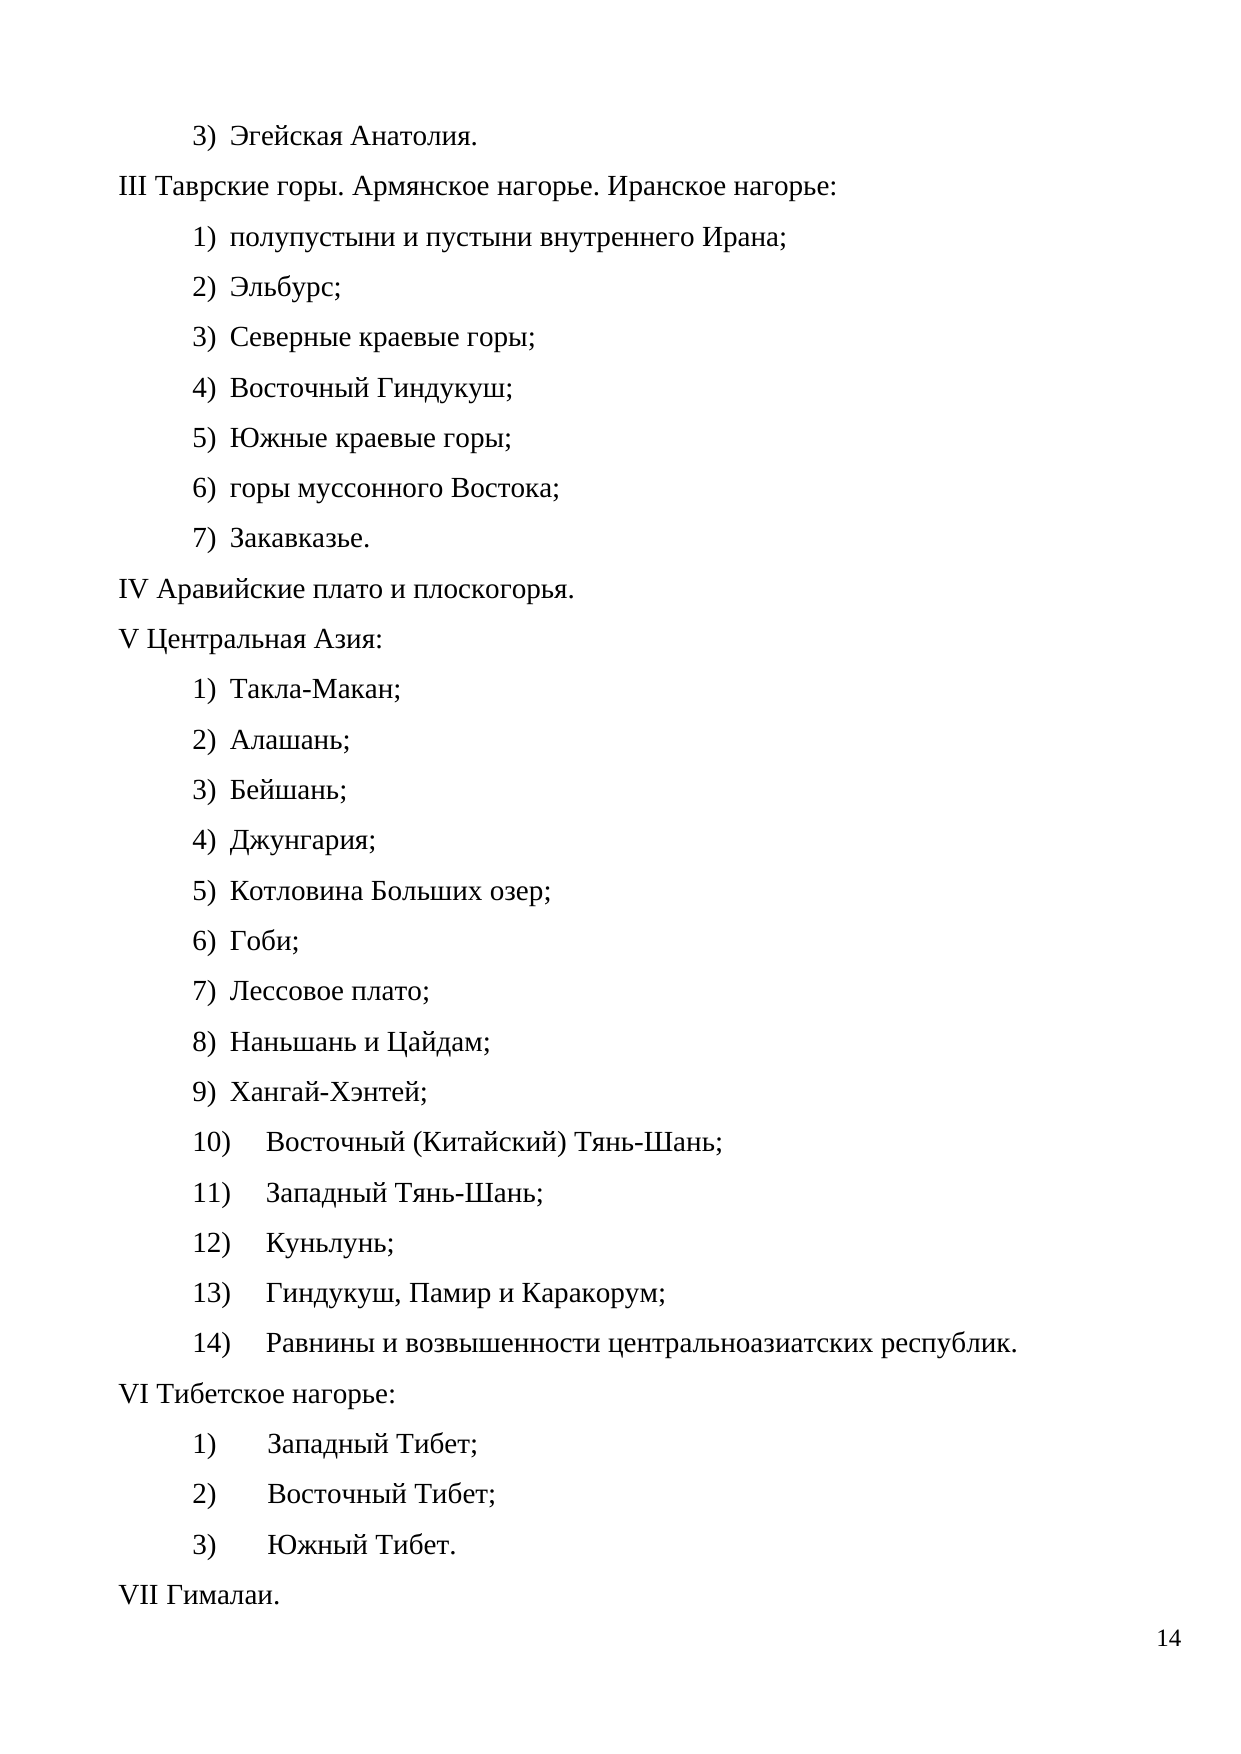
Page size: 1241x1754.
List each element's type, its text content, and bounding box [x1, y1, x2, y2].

list Эгейская Анатолия. [192, 118, 1181, 152]
list Северные краевые горы; [192, 319, 1181, 353]
text IV Аравийские плато и плоскогорья. [118, 571, 1181, 604]
list Куньлунь; [192, 1225, 1181, 1258]
list Южный Тибет. [192, 1527, 1181, 1560]
list Хангай-Хэнтей; [192, 1074, 1181, 1108]
list Джунгария; [192, 822, 1181, 856]
text III Таврские горы. Армянское нагорье. Иранское нагорье: [118, 168, 1181, 202]
list Бейшань; [192, 772, 1181, 806]
list Равнины и возвышенности центральноазиатских республик. [192, 1326, 1181, 1359]
list Алашань; [192, 722, 1181, 755]
list Западный Тибет; [192, 1426, 1181, 1460]
text VII Гималаи. [118, 1577, 1181, 1611]
list Восточный Гиндукуш; [192, 370, 1181, 403]
list Наньшань и Цайдам; [192, 1024, 1181, 1057]
list Гоби; [192, 923, 1181, 957]
text V Центральная Азия: [118, 621, 1181, 655]
list Восточный Тибет; [192, 1477, 1181, 1510]
list Котловина Больших озер; [192, 873, 1181, 906]
list горы муссонного Востока; [192, 470, 1181, 504]
list Гиндукуш, Памир и Каракорум; [192, 1275, 1181, 1309]
list Южные краевые горы; [192, 420, 1181, 453]
list Эльбурс; [192, 269, 1181, 303]
list Восточный (Китайский) Тянь-Шань; [192, 1124, 1181, 1158]
list Закавказье. [192, 521, 1181, 554]
list Такла-Макан; [192, 672, 1181, 705]
list Лессовое плато; [192, 973, 1181, 1007]
text VI Тибетское нагорье: [118, 1376, 1181, 1409]
list полупустыни и пустыни внутреннего Ирана; [192, 219, 1181, 252]
list Западный Тянь-Шань; [192, 1175, 1181, 1208]
